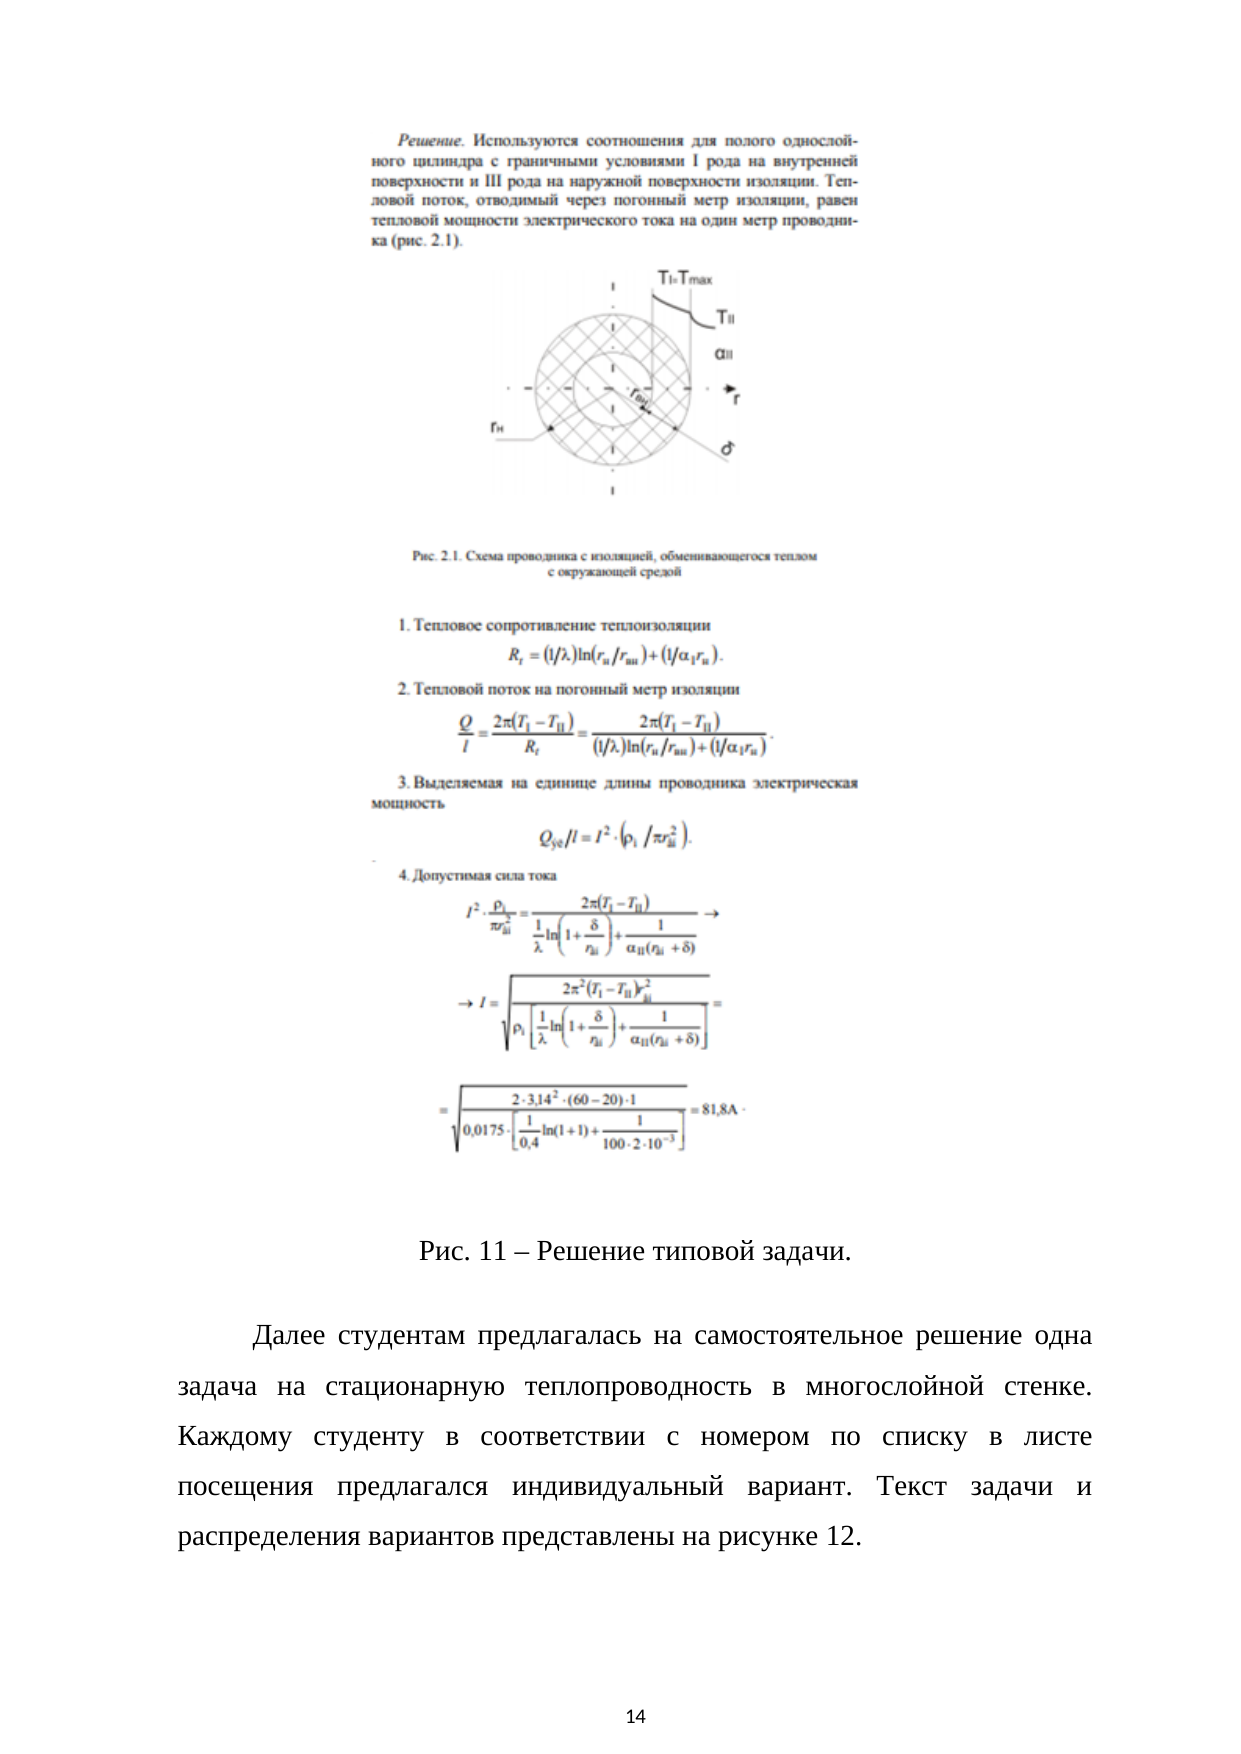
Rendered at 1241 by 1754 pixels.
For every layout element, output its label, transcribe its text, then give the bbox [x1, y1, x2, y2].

text Далее студентам предлагалась на самостоятельное решение одна задача на стационарную теплопроводность в многослойной стенке. Каждому студенту в соответствии с номером по списку в листе посещения предлагался индивидуальный вариант. Текст задачи и распределения вариантов представлены на рисунке 12. [177, 1317, 1093, 1552]
text Рис. 11 – Решение типовой задачи. [177, 1233, 1093, 1267]
picture [362, 132, 908, 1200]
